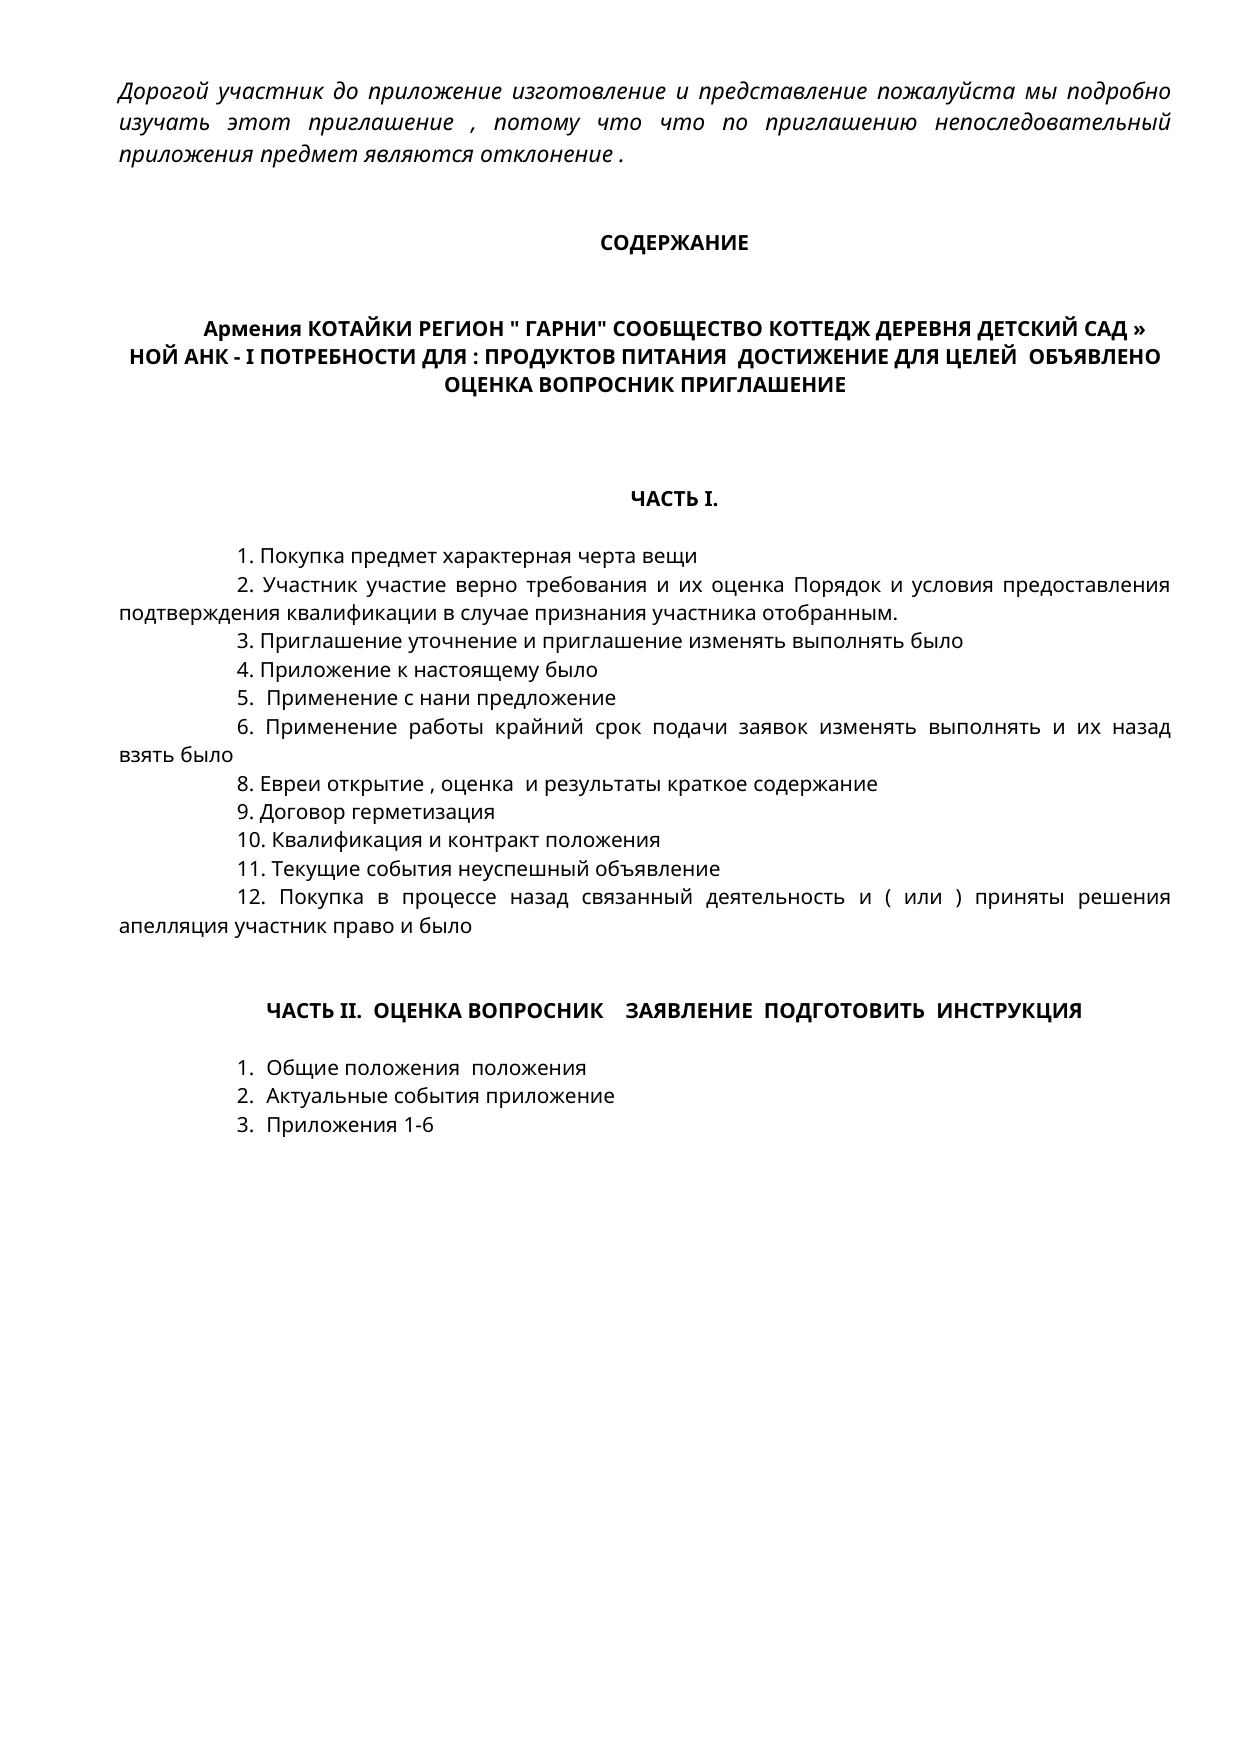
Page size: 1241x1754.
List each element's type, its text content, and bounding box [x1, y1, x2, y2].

text 9. Договор герметизация [118, 797, 1171, 826]
text Армения КОТАЙКИ РЕГИОН " ГАРНИ" СООБЩЕСТВО КОТТЕДЖ ДЕРЕВНЯ ДЕТСКИЙ САД » НОЙ АНК - I ПОТРЕБНОСТИ ДЛЯ : ПРОДУКТОВ ПИТАНИЯ ДОСТИЖЕНИЕ ДЛЯ ЦЕЛЕЙ ОБЪЯВЛЕНО ОЦЕНКА ВОПРОСНИК ПРИГЛАШЕНИЕ [118, 314, 1171, 399]
text ЧАСТЬ I. [118, 484, 1171, 513]
text 8. Евреи открытие , оценка и результаты краткое содержание [118, 769, 1171, 797]
text 3. Приглашение уточнение и приглашение изменять выполнять было​​ [118, 627, 1171, 655]
text 11. Текущие события неуспешный объявление [118, 854, 1171, 882]
text 10. Квалификация и контракт положения [118, 826, 1171, 854]
text 5. Применение с нани предложение [118, 683, 1171, 712]
text 1. Общие положения положения [118, 1053, 1171, 1082]
text 1. Покупка предмет характерная черта вещи [118, 541, 1171, 570]
text 12. Покупка в процессе назад связанный деятельность​ и ( или ) приняты решения апелляция участник право и было​​ [118, 882, 1171, 939]
text 4. Приложение к настоящему было​​ [118, 655, 1171, 683]
text Дорогой участник до приложение изготовление и представление пожалуйста мы подробно изучать этот приглашение , потому что что по приглашению непоследовательный приложения предмет являются отклонение . [118, 75, 1171, 169]
text 3. Приложения 1-6 [118, 1110, 1171, 1138]
text 2. Актуальные события приложение [118, 1082, 1171, 1110]
text ЧАСТЬ II. ОЦЕНКА ВОПРОСНИК ЗАЯВЛЕНИЕ ПОДГОТОВИТЬ ИНСТРУКЦИЯ [118, 996, 1171, 1025]
text СОДЕРЖАНИЕ [118, 228, 1171, 257]
text 6. Применение работы​ крайний срок подачи заявок изменять выполнять и их назад взять было​​ [118, 712, 1171, 769]
text 2. Участник участие верно требования и их оценка Порядок и условия предоставления подтверждения квалификации в случае признания участника отобранным. [118, 570, 1171, 627]
